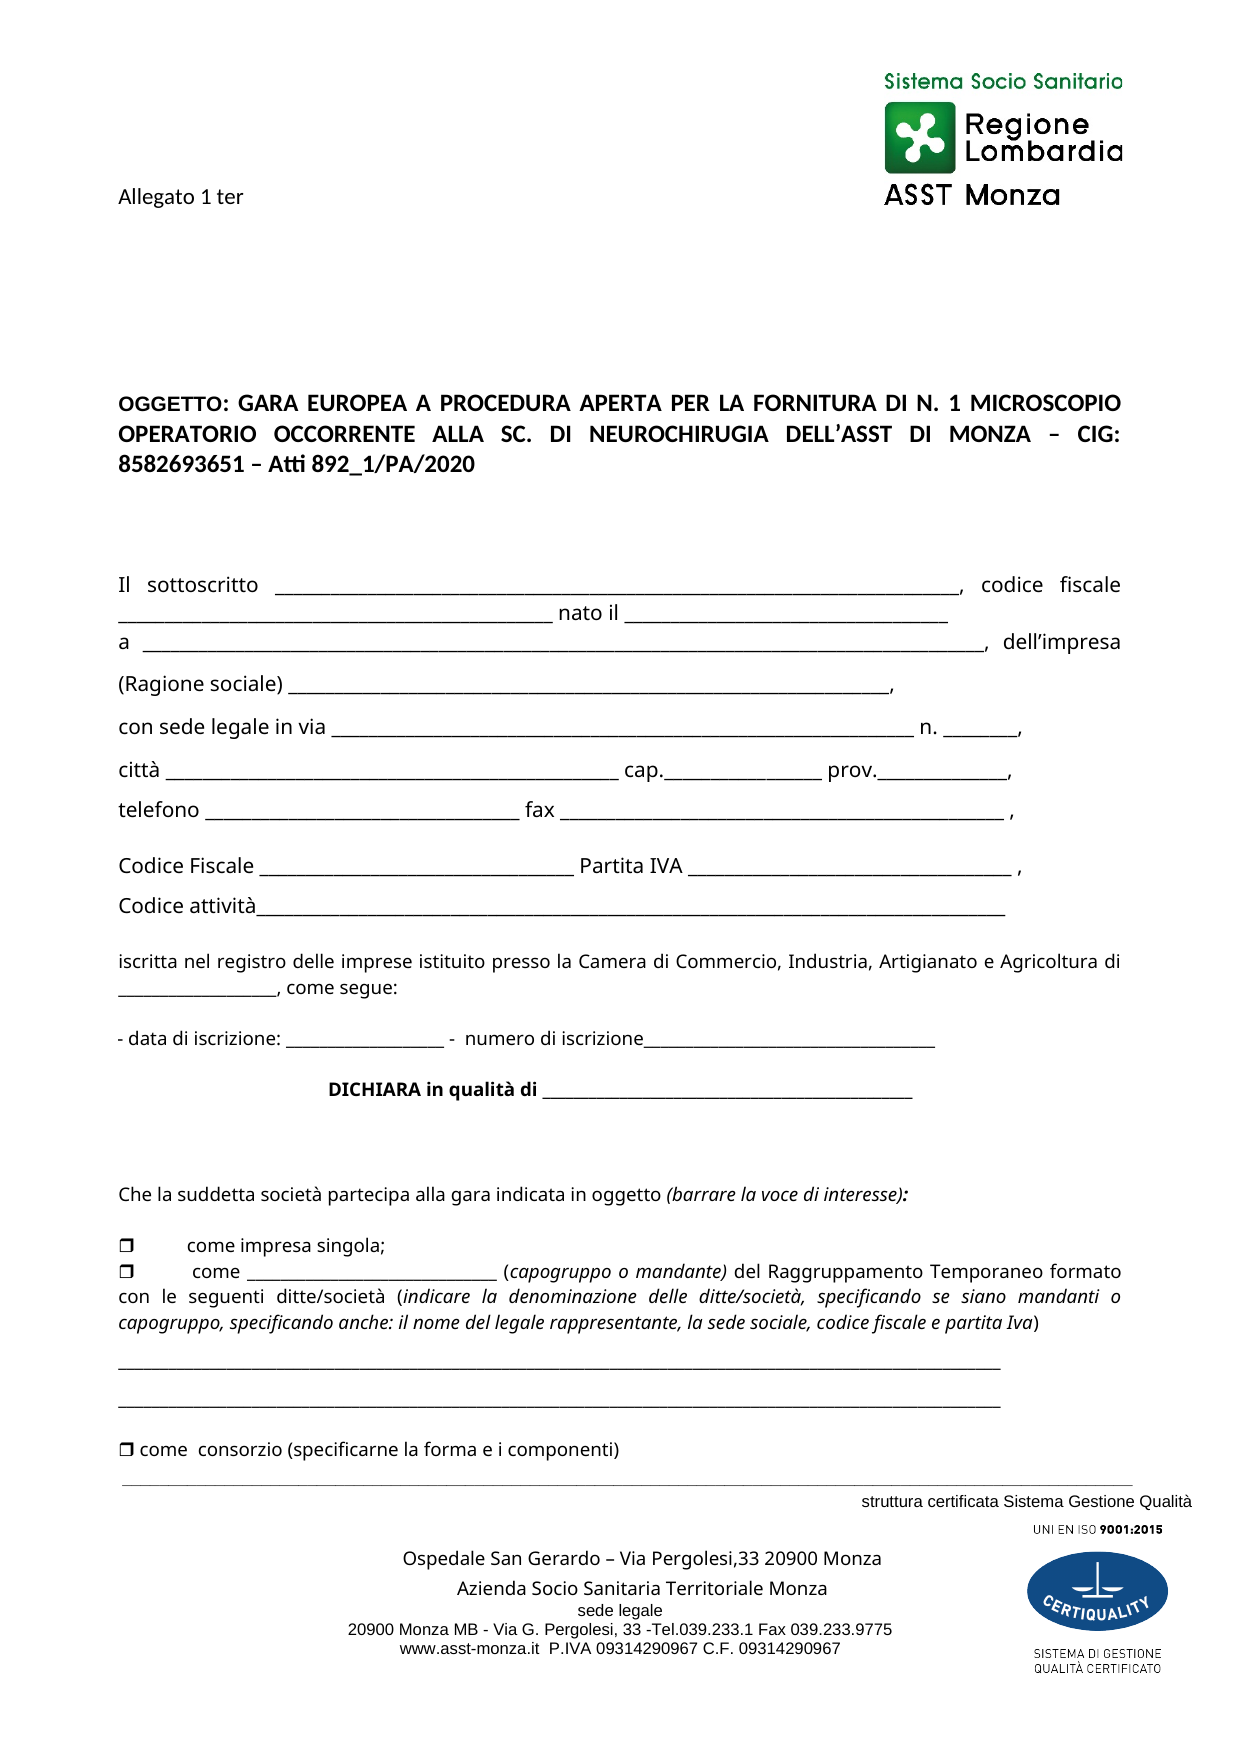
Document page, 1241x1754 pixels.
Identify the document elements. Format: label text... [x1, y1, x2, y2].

text DICHIARA in qualità di ________________________________________________ [118, 1076, 1122, 1102]
text __________________________________________________________________________________________________________ [118, 1385, 1122, 1411]
text Codice Fiscale __________________________________ Partita IVA ___________________________________ , [118, 851, 1122, 879]
text città _________________________________________________ cap._________________ prov.______________, [118, 755, 1122, 783]
text __________________________________________________________________________________________________________ [118, 1347, 1122, 1373]
text - data di iscrizione: ___________________ - numero di iscrizione___________________________________ [117, 1025, 1122, 1051]
text come consorzio (specificarne la forma e i componenti) [118, 1436, 1122, 1462]
text iscritta nel registro delle imprese istituito presso la Camera di Commercio, Industria, Artigianato e Agricoltura di ___________________, come segue: [118, 948, 1122, 999]
text con sede legale in via _______________________________________________________________ n. ________, [118, 712, 1122, 741]
text OGGETTO: GARA EUROPEA A PROCEDURA APERTA PER LA FORNITURA DI N. 1 MICROSCOPIO OPERATORIO OCCORRENTE ALLA SC. DI NEUROCHIRUGIA DELL’ASST DI MONZA – CIG: 8582693651 – Atti 892_1/PA/2020 [118, 387, 1122, 479]
text Il sottoscritto __________________________________________________________________________, codice fiscale _______________________________________________ nato il ___________________________________ [118, 570, 1122, 627]
text a ___________________________________________________________________________________________, dell’impresa (Ragione sociale) _________________________________________________________________, [118, 627, 1122, 698]
picture [1004, 1505, 1191, 1692]
text telefono __________________________________ fax ________________________________________________ , [118, 796, 1122, 824]
text come ______________________________ (capogruppo o mandante) del Raggruppamento Temporaneo formato con le seguenti ditte/società (indicare la denominazione delle ditte/società, specificando se siano mandanti o capogruppo, specificando anche: il nome del legale rappresentante, la sede sociale, codice fiscale e partita Iva) [118, 1258, 1122, 1334]
text come impresa singola; [118, 1232, 1122, 1258]
text Che la suddetta società partecipa alla gara indicata in oggetto (barrare la voce di interesse): [118, 1181, 1122, 1207]
picture [884, 73, 1123, 205]
text Codice attività_________________________________________________________________________________ [118, 892, 1122, 920]
